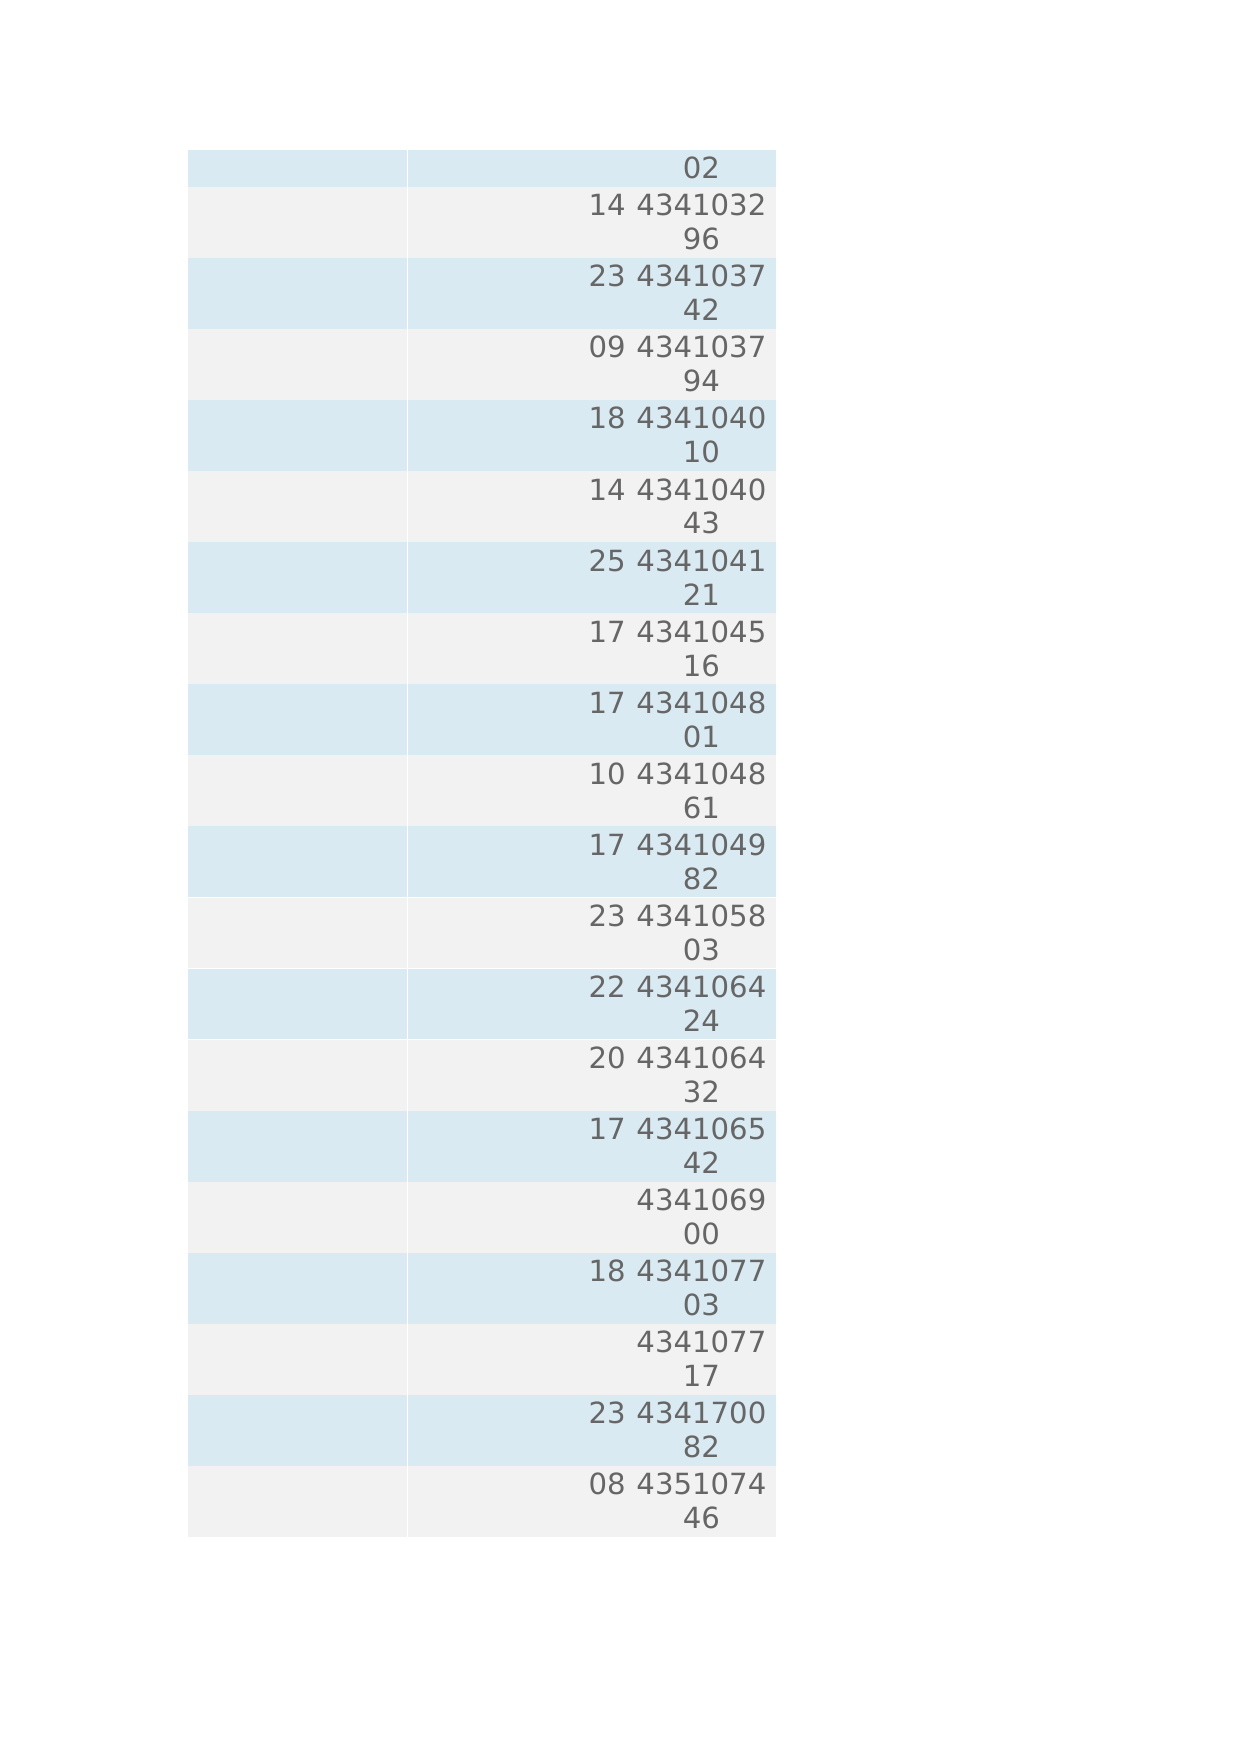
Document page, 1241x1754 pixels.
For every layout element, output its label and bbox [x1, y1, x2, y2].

table_cell [188, 150, 1053, 1537]
